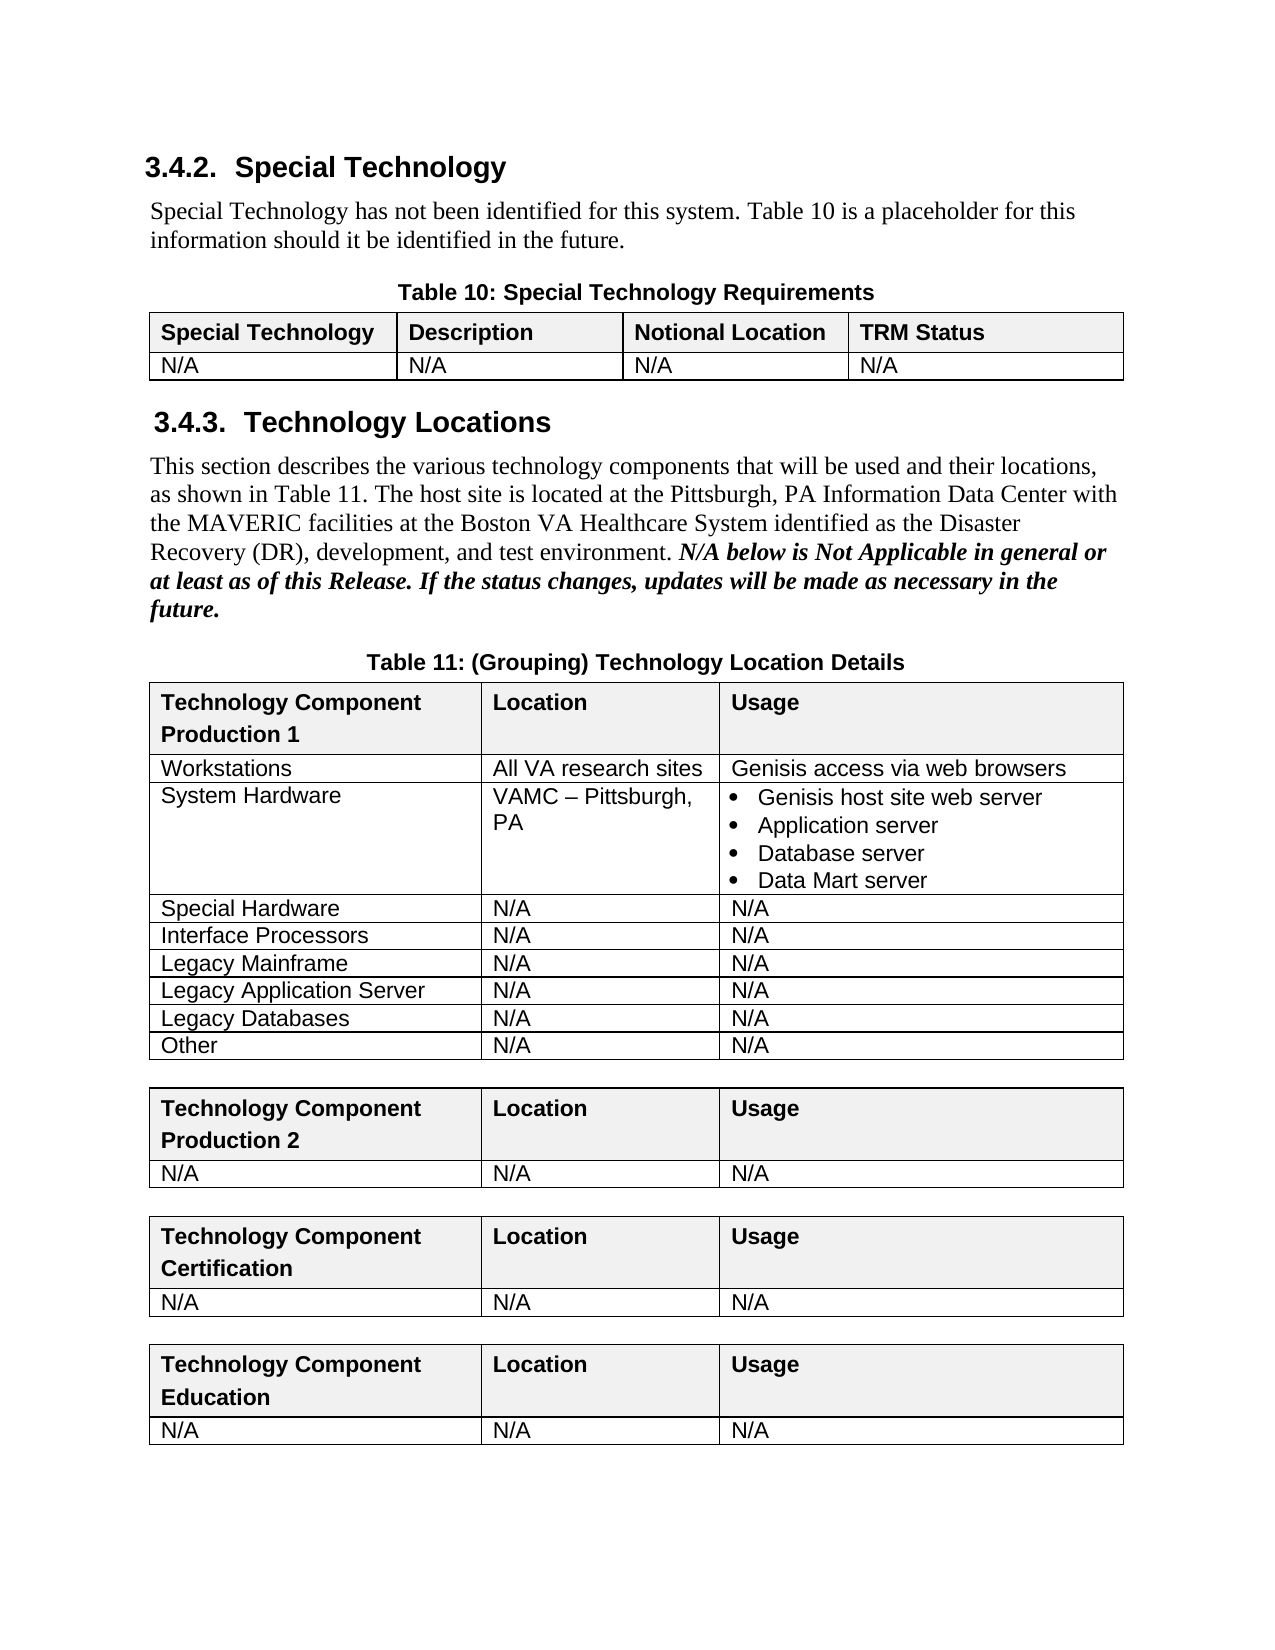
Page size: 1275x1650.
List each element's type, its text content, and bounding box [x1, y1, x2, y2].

table_cell N/A [720, 978, 1123, 1004]
table_cell N/A [720, 950, 1123, 976]
table_header Usage [720, 1089, 1123, 1160]
table_header Location [482, 1217, 719, 1288]
table_header Notional Location [624, 313, 848, 352]
table_header Description [398, 313, 622, 352]
table_cell Legacy Application Server [150, 978, 481, 1004]
text This section describes the various technology components that will be used and their locations, as shown in Table 11. The host site is located at the Pittsburgh, PA Information Data Center with the MAVERIC facilities at the Boston VA Healthcare System identified as the Disaster Recovery (DR), development, and test environment. N/A below is Not Applicable in general or at least as of this Release. If the status changes, updates will be made as necessary in the future. [150, 451, 1118, 623]
table_header Technology Component Certification [150, 1217, 481, 1288]
table_header TRM Status [849, 313, 1123, 352]
table_cell N/A [720, 1289, 1123, 1316]
table_cell N/A [482, 923, 719, 949]
table_header Technology Component Production 1 [150, 683, 481, 754]
table_cell N/A [720, 1161, 1123, 1187]
table_cell N/A [482, 1289, 719, 1316]
table_cell N/A [482, 1033, 719, 1059]
text Table 10: Special Technology Requirements [398, 279, 1137, 305]
table_cell Genisis access via web browsers [720, 755, 1123, 782]
table_cell N/A [482, 950, 719, 976]
table_header Location [482, 1345, 719, 1416]
table_cell Legacy Databases [150, 1005, 481, 1031]
table_cell N/A [720, 1033, 1123, 1059]
table_cell Interface Processors [150, 923, 481, 949]
table_cell N/A [150, 353, 396, 379]
table_cell N/A [150, 1161, 481, 1187]
table_header Location [482, 683, 719, 754]
table_cell N/A [849, 353, 1123, 379]
table_header Location [482, 1089, 719, 1160]
table_cell VAMC – Pittsburgh, PA [482, 783, 719, 894]
table_cell Special Hardware [150, 895, 481, 922]
table_cell Genisis host site web server Application server Database server Data Mart server [720, 783, 1123, 894]
subtitle Special Technology [144, 150, 1137, 183]
table_cell N/A [482, 978, 719, 1004]
table_header Technology Component Education [150, 1345, 481, 1416]
table_header Usage [720, 1345, 1123, 1416]
table_header Usage [720, 1217, 1123, 1288]
table_cell N/A [720, 923, 1123, 949]
table_header Special Technology [150, 313, 396, 352]
table_cell N/A [720, 895, 1123, 922]
table_cell All VA research sites [482, 755, 719, 782]
table_cell N/A [482, 1161, 719, 1187]
table_cell Other [150, 1033, 481, 1059]
table_cell Legacy Mainframe [150, 950, 481, 976]
table_header Usage [720, 683, 1123, 754]
text Table 11: (Grouping) Technology Location Details [366, 648, 1137, 675]
table_header Technology Component Production 2 [150, 1089, 481, 1160]
table_cell N/A [150, 1418, 481, 1444]
table_cell N/A [398, 353, 622, 379]
table_cell N/A [482, 895, 719, 922]
table_cell N/A [482, 1418, 719, 1444]
subtitle Technology Locations [154, 405, 1137, 438]
table_cell N/A [720, 1005, 1123, 1031]
table_cell System Hardware [150, 783, 481, 894]
table_cell N/A [150, 1289, 481, 1316]
table_cell N/A [624, 353, 848, 379]
table_cell N/A [482, 1005, 719, 1031]
table_cell Workstations [150, 755, 481, 782]
table_cell N/A [720, 1418, 1123, 1444]
text Special Technology has not been identified for this system. Table 10 is a placeholder for this information should it be identified in the future. [150, 196, 1117, 253]
